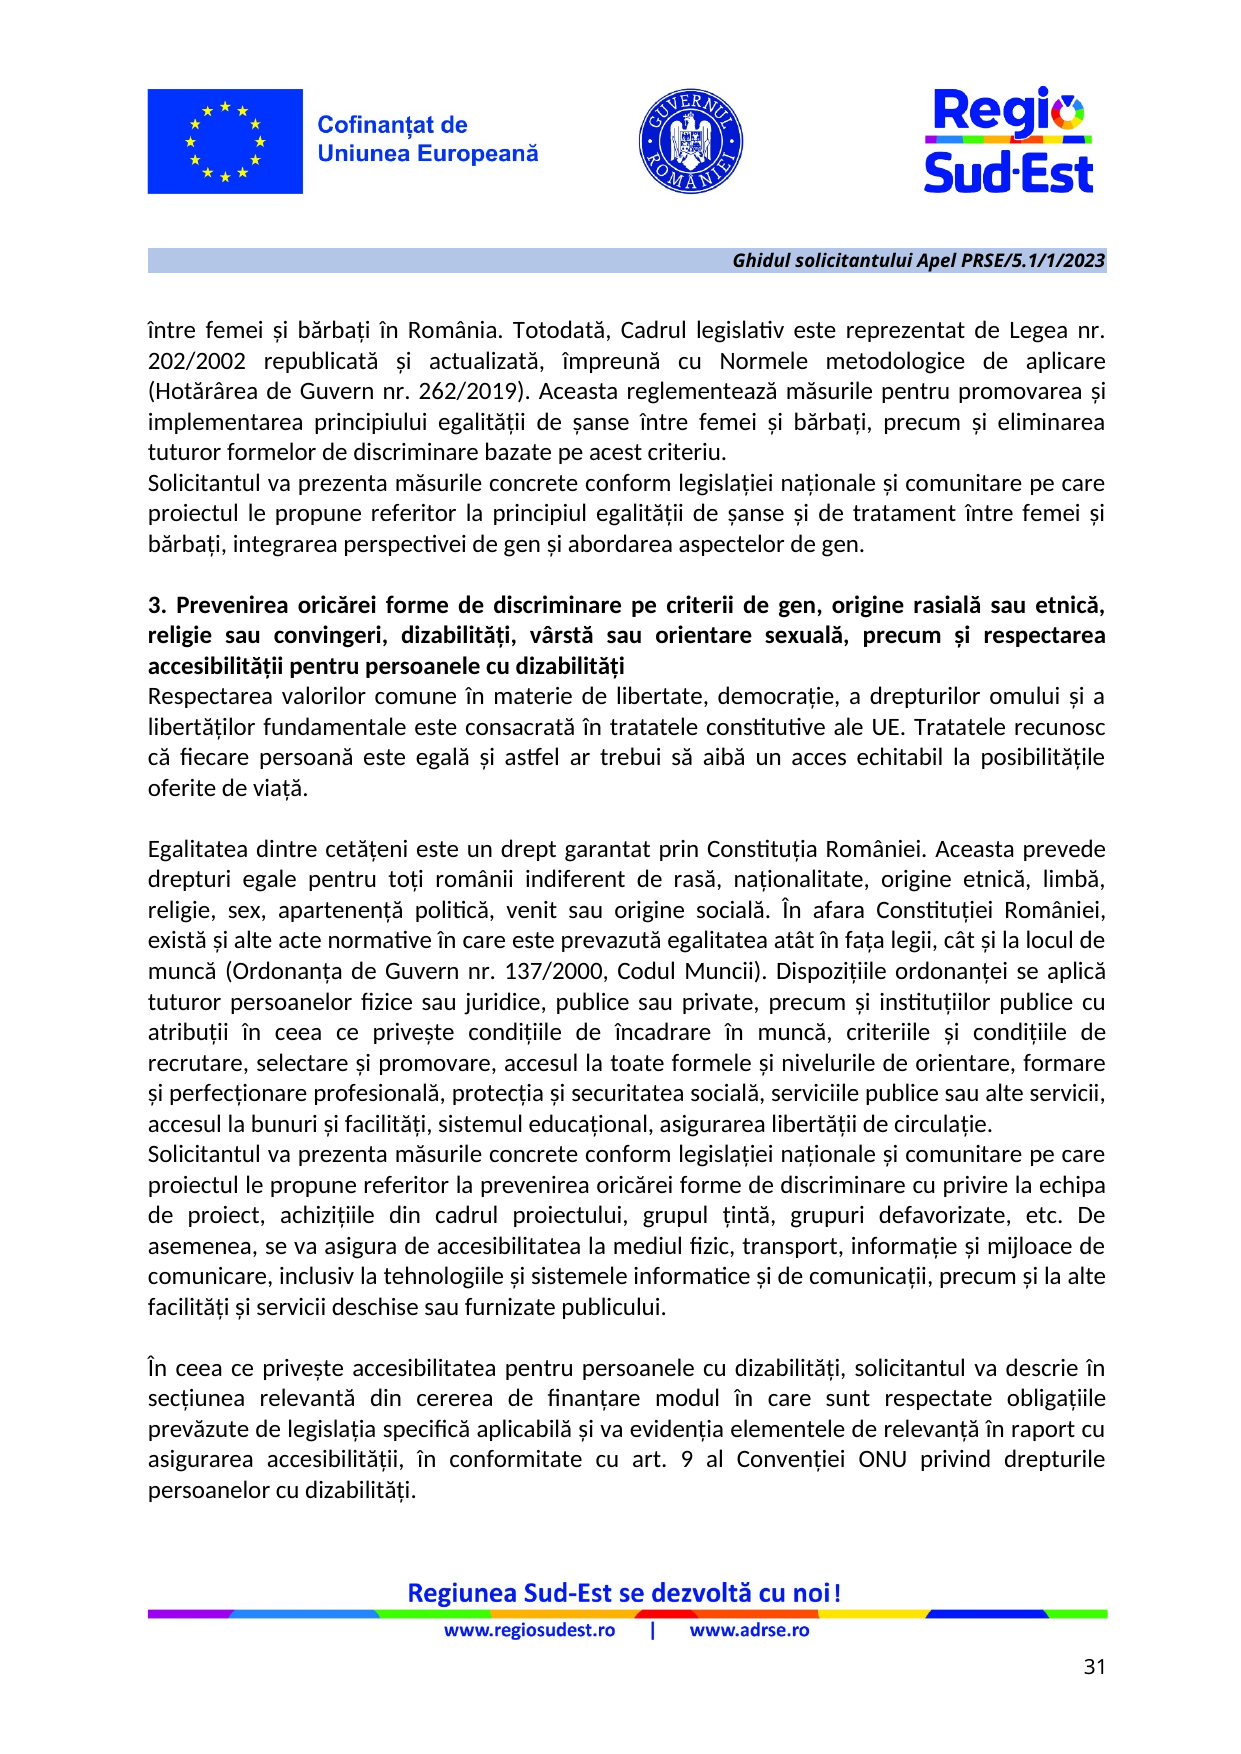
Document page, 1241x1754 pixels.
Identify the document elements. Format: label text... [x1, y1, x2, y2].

picture [147, 86, 1093, 195]
text În ceea ce privește accesibilitatea pentru persoanele cu dizabilități, solicitantul va descrie în secțiunea relevantă din cererea de finanțare modul în care sunt respectate obligațiile prevăzute de legislația specifică aplicabilă și va evidenția elementele de relevanță în raport cu asigurarea accesibilității, în conformitate cu art. 9 al Convenției ONU privind drepturile persoanelor cu dizabilități. [148, 1352, 1107, 1504]
picture [147, 1582, 1108, 1640]
text 3. Prevenirea oricărei forme de discriminare pe criterii de gen, origine rasială sau etnică, religie sau convingeri, dizabilități, vârstă sau orientare sexuală, precum și respectarea accesibilității pentru persoanele cu dizabilități [148, 589, 1107, 681]
text Solicitantul va prezenta măsurile concrete conform legislației naționale și comunitare pe care proiectul le propune referitor la prevenirea oricărei forme de discriminare cu privire la echipa de proiect, achizițiile din cadrul proiectului, grupul țintă, grupuri defavorizate, etc. De asemenea, se va asigura de accesibilitatea la mediul fizic, transport, informație și mijloace de comunicare, inclusiv la tehnologiile și sistemele informatice și de comunicații, precum și la alte facilități și servicii deschise sau furnizate publicului. [148, 1138, 1107, 1321]
text Egalitatea dintre cetățeni este un drept garantat prin Constituția României. Aceasta prevede drepturi egale pentru toți românii indiferent de rasă, naționalitate, origine etnică, limbă, religie, sex, apartenență politică, venit sau origine socială. În afara Constituției României, există și alte acte normative în care este prevazută egalitatea atât în fața legii, cât și la locul de muncă (Ordonanța de Guvern nr. 137/2000, Codul Muncii). Dispozițiile ordonanței se aplică tuturor persoanelor fizice sau juridice, publice sau private, precum și instituțiilor publice cu atribuții în ceea ce privește condițiile de încadrare în muncă, criteriile și condițiile de recrutare, selectare și promovare, accesul la toate formele și nivelurile de orientare, formare și perfecționare profesională, protecția și securitatea socială, serviciile publice sau alte servicii, accesul la bunuri și facilități, sistemul educațional, asigurarea libertății de circulație. [148, 833, 1107, 1138]
text Solicitantul va prezenta măsurile concrete conform legislației naționale și comunitare pe care proiectul le propune referitor la principiul egalității de șanse și de tratament între femei și bărbați, integrarea perspectivei de gen și abordarea aspectelor de gen. [148, 467, 1107, 558]
text Respectarea valorilor comune în materie de libertate, democrație, a drepturilor omului și a libertăților fundamentale este consacrată în tratatele constitutive ale UE. Tratatele recunosc că fiecare persoană este egală și astfel ar trebui să aibă un acces echitabil la posibilitățile oferite de viață. [148, 681, 1107, 803]
